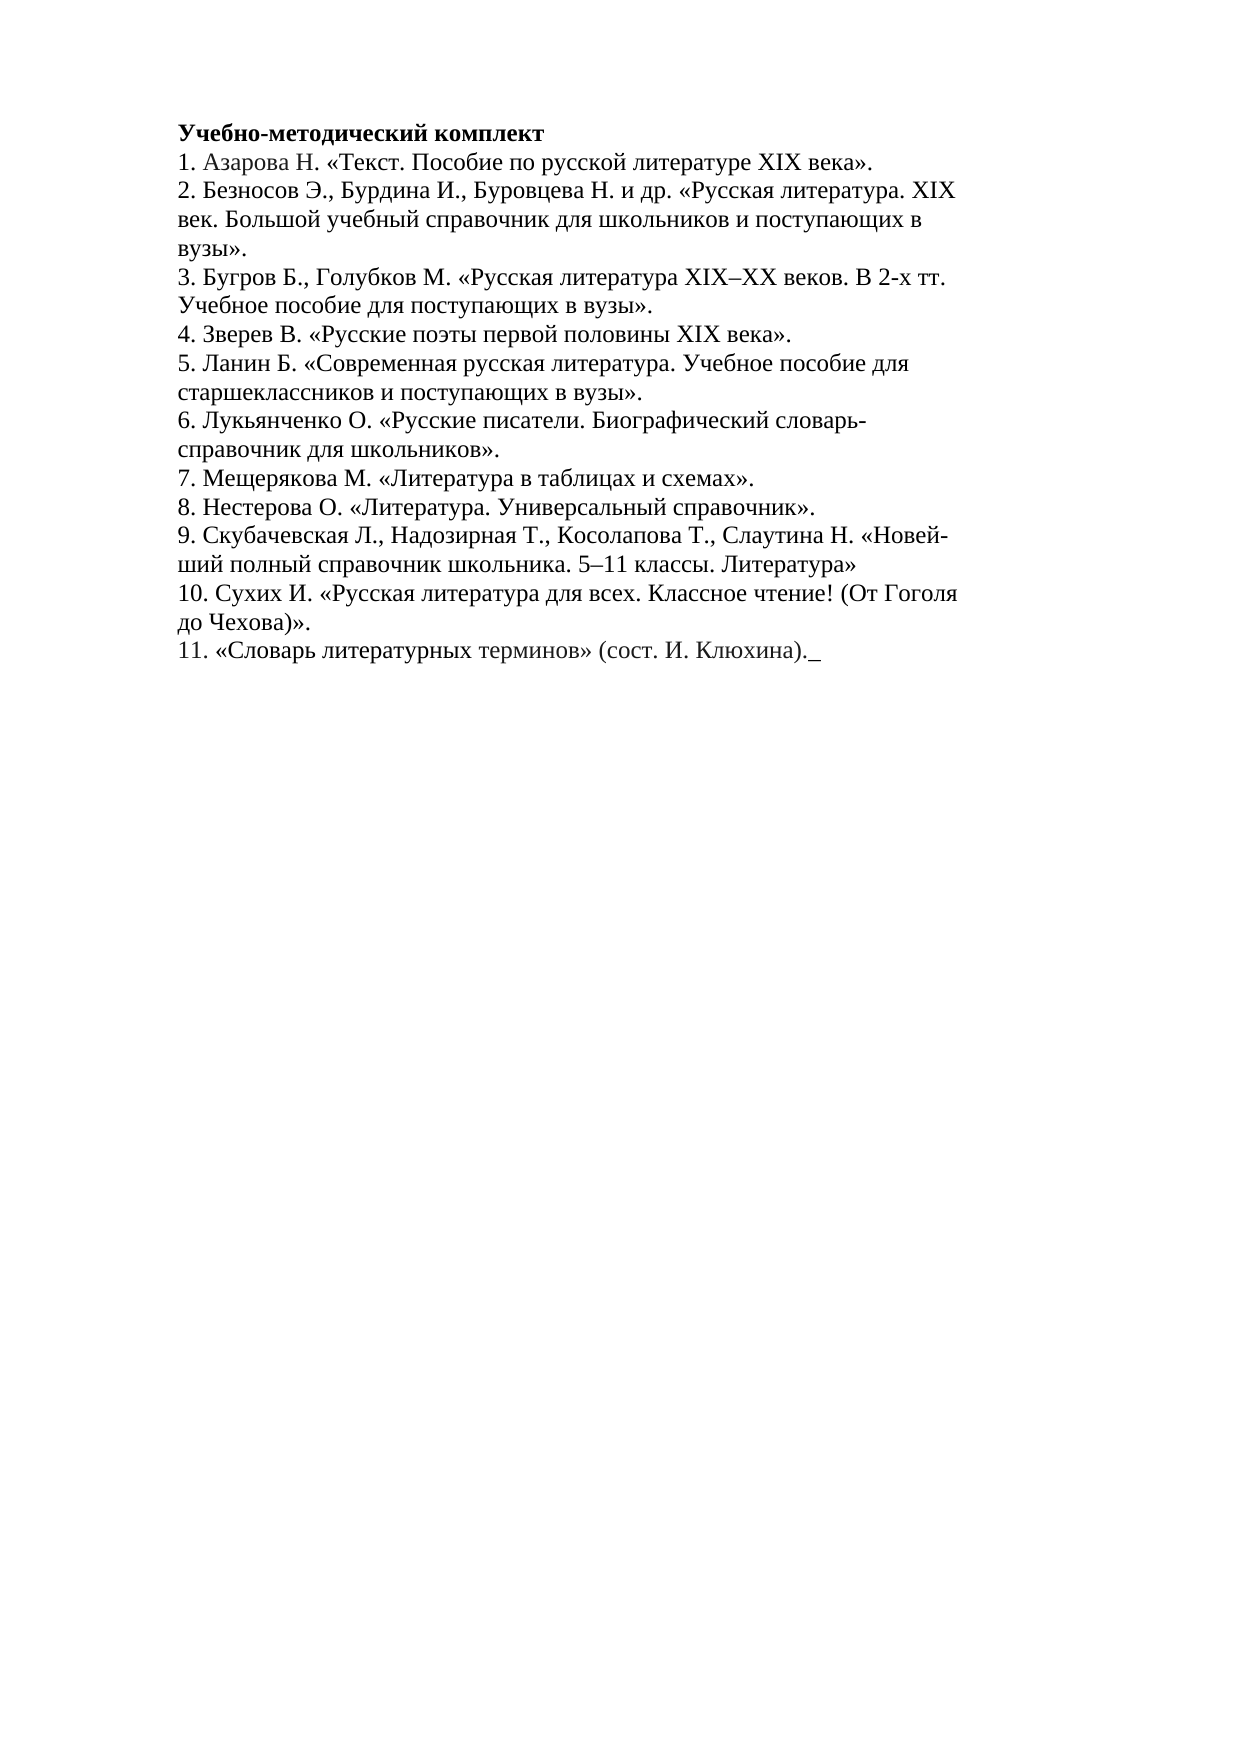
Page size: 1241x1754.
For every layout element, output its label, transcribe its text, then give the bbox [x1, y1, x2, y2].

text справочник для школьников». [177, 434, 1152, 463]
text 1. Азарова Н. «Текст. Пособие по русской литературе XIX века». [177, 147, 1152, 176]
text 9. Скубачевская Л., Надозирная Т., Косолапова Т., Слаутина Н. «Новей- [177, 521, 1152, 549]
text Учебное пособие для поступающих в вузы». [177, 291, 1152, 319]
text 7. Мещерякова М. «Литература в таблицах и схемах». [177, 463, 1152, 492]
text старшеклассников и поступающих в вузы». [177, 377, 1152, 406]
text до Чехова)». [177, 607, 1152, 636]
text 5. Ланин Б. «Современная русская литература. Учебное пособие для [177, 348, 1152, 377]
text 4. Зверев В. «Русские поэты первой половины XIX века». [177, 319, 1152, 348]
text 11. «Словарь литературных терминов» (сост. И. Клюхина)._ [177, 636, 1152, 664]
text век. Большой учебный справочник для школьников и поступающих в [177, 204, 1152, 233]
text 3. Бугров Б., Голубков М. «Русская литература XIX–XX веков. В 2-х тт. [177, 262, 1152, 291]
text вузы». [177, 233, 1152, 262]
text 2. Безносов Э., Бурдина И., Буровцева Н. и др. «Русская литература. XIX [177, 176, 1152, 204]
text 6. Лукьянченко О. «Русские писатели. Биографический словарь- [177, 406, 1152, 434]
text ший полный справочник школьника. 5–11 классы. Литература» [177, 549, 1152, 578]
text 10. Сухих И. «Русская литература для всех. Классное чтение! (От Гоголя [177, 578, 1152, 607]
text 8. Нестерова О. «Литература. Универсальный справочник». [177, 492, 1152, 521]
text Учебно-методический комплект [177, 118, 1152, 147]
